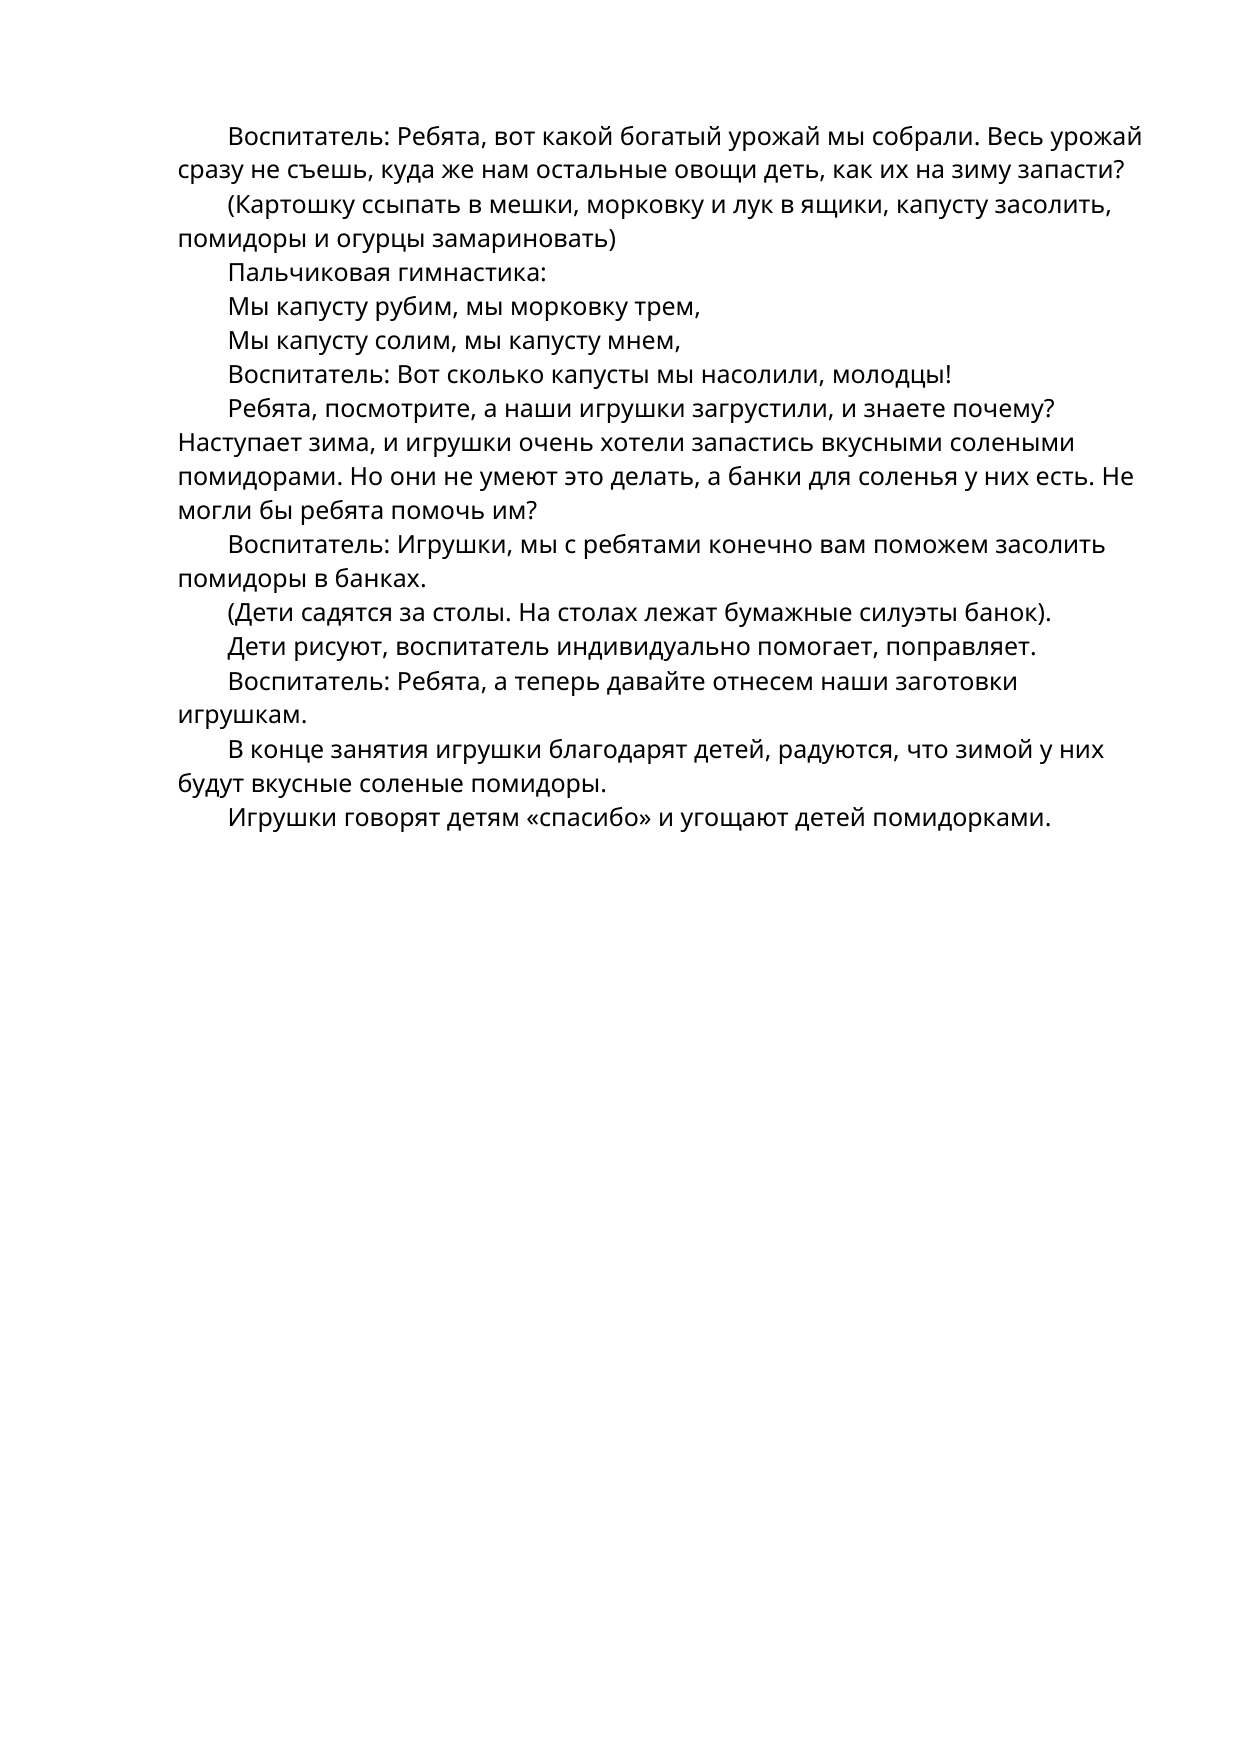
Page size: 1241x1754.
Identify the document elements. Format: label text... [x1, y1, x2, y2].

text Воспитатель: Вот сколько капусты мы насолили, молодцы! [177, 357, 1152, 391]
text Ребята, посмотрите, а наши игрушки загрустили, и знаете почему? Наступает зима, и игрушки очень хотели запастись вкусными солеными помидорами. Но они не умеют это делать, а банки для соленья у них есть. Не могли бы ребята помочь им? [177, 391, 1152, 527]
text Воспитатель: Ребята, вот какой богатый урожай мы собрали. Весь урожай сразу не съешь, куда же нам остальные овощи деть, как их на зиму запасти? [177, 118, 1152, 186]
text Пальчиковая гимнастика: [177, 254, 1152, 288]
text Дети рисуют, воспитатель индивидуально помогает, поправляет. [177, 629, 1152, 663]
text Мы капусту рубим, мы морковку трем, [177, 288, 1152, 322]
text (Дети садятся за столы. На столах лежат бумажные силуэты банок). [177, 595, 1152, 629]
text Мы капусту солим, мы капусту мнем, [177, 322, 1152, 357]
text Воспитатель: Игрушки, мы с ребятами конечно вам поможем засолить помидоры в банках. [177, 527, 1152, 595]
text Игрушки говорят детям «спасибо» и угощают детей помидорками. [177, 799, 1152, 833]
text Воспитатель: Ребята, а теперь давайте отнесем наши заготовки игрушкам. [177, 663, 1152, 731]
text (Картошку ссыпать в мешки, морковку и лук в ящики, капусту засолить, помидоры и огурцы замариновать) [177, 186, 1152, 254]
text В конце занятия игрушки благодарят детей, радуются, что зимой у них будут вкусные соленые помидоры. [177, 731, 1152, 799]
